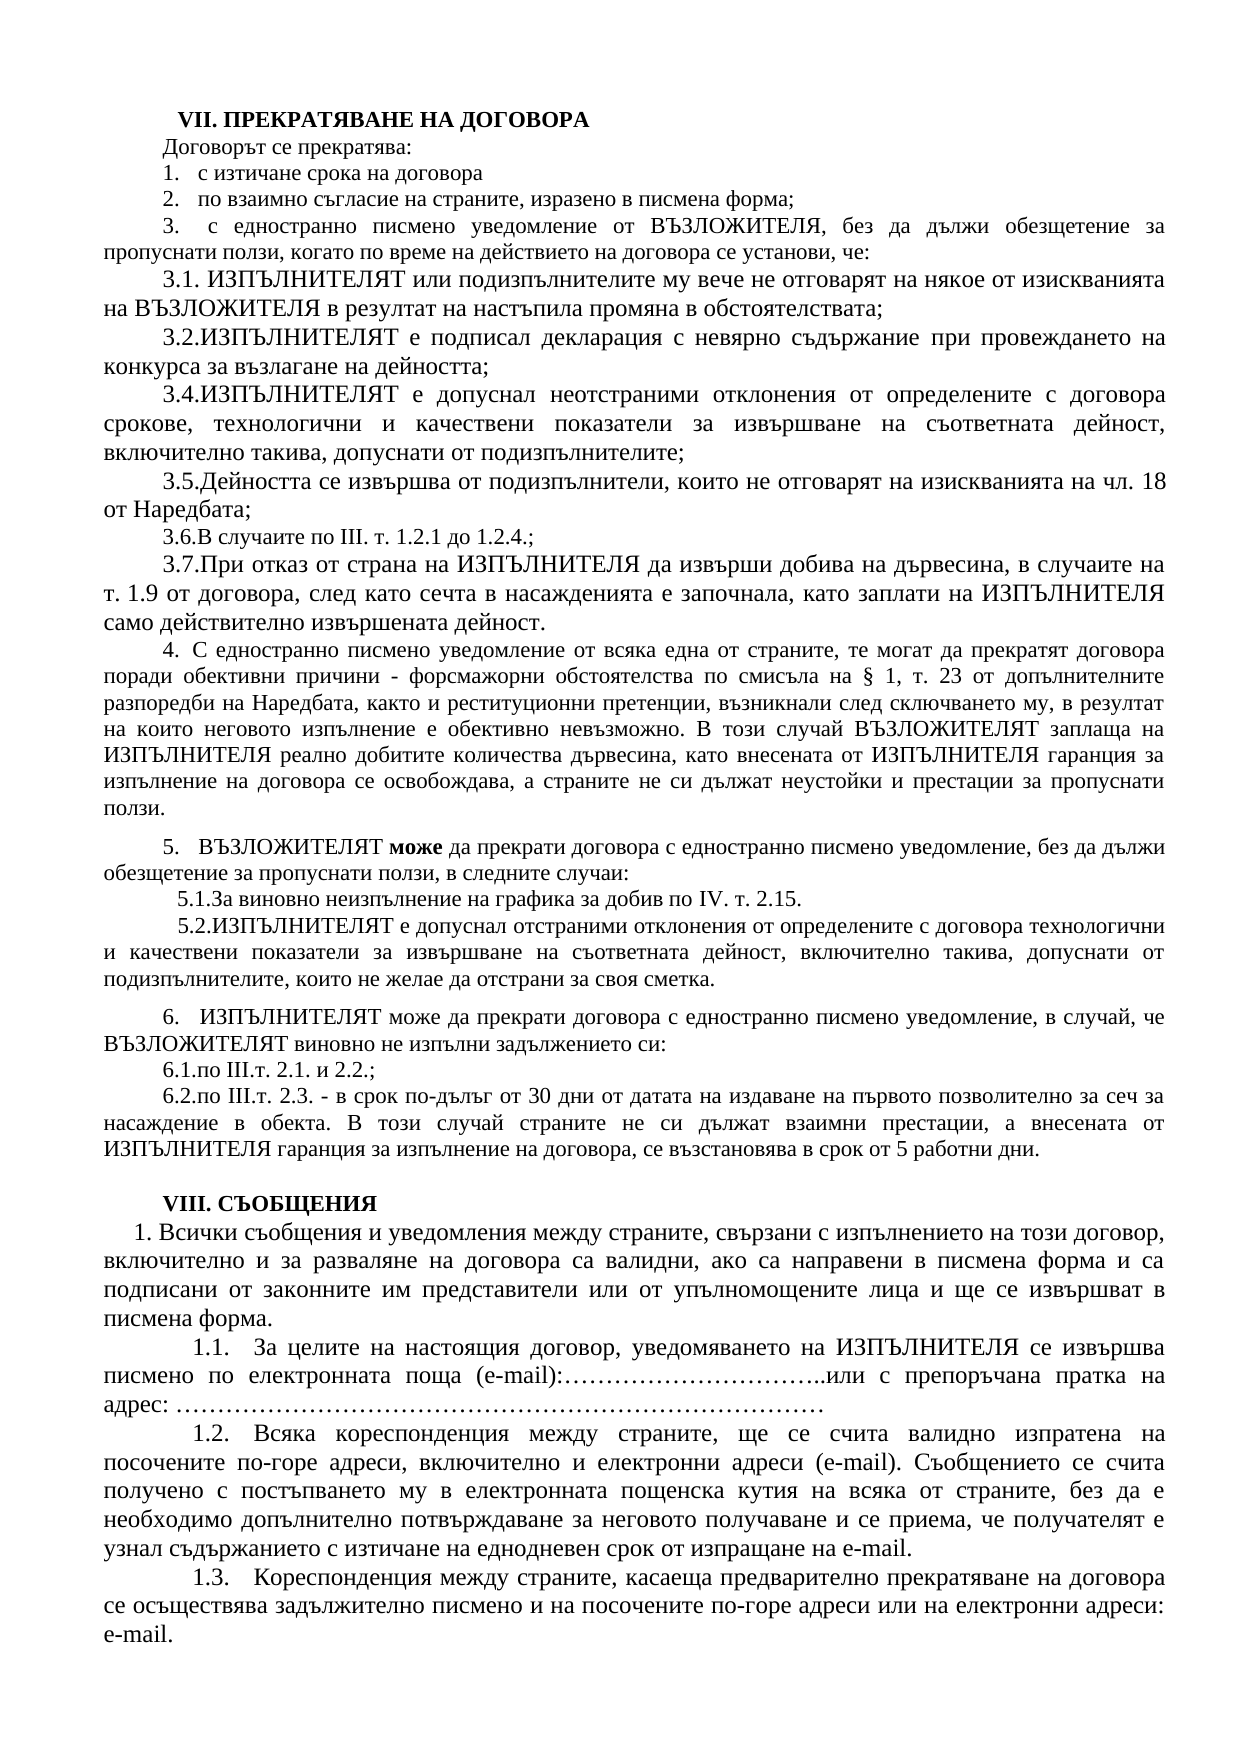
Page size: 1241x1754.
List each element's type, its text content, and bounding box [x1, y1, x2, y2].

list ИЗПЪЛНИТЕЛЯТ може да прекрати договора с едностранно писмено уведомление, в случай, че ВЪЗЛОЖИТЕЛЯТ виновно не изпълни задължението си: [103, 1003, 1166, 1056]
text 5.1.За виновно неизпълнение на графика за добив по ІV. т. 2.15. [177, 886, 1166, 912]
text 3.6.В случаите по ІІІ. т. 1.2.1 до 1.2.4.; [103, 523, 1166, 549]
list Всяка кореспонденция между страните, ще се счита валидно изпратена на посочените по-горе адреси, включително и електронни адреси (е-mail). Съобщението се счита получено с постъпването му в електронната пощенска кутия на всяка от страните, без да е необходимо допълнително потвърждаване за неговото получаване и се приема, че получателят е узнал съдържанието с изтичане на еднодневен срок от изпращане на е-mail. [103, 1418, 1166, 1562]
text Договорът се прекратява: [103, 133, 1166, 159]
list 3.1. ИЗПЪЛНИТЕЛЯТ или подизпълнителите му вече не отговарят на някое от изискванията на ВЪЗЛОЖИТЕЛЯ в резултат на настъпила промяна в обстоятелствата; [103, 264, 1166, 322]
text 6.2.по ІІІ.т. 2.3. - в срок по-дълъг от 30 дни от датата на издаване на първото позволително за сеч за насаждение в обекта. В този случай страните не си дължат взаимни престации, а внесената от ИЗПЪЛНИТЕЛЯ гаранция за изпълнение на договора, се възстановява в срок от 5 работни дни. [103, 1082, 1166, 1162]
text 6.1.по ІІІ.т. 2.1. и 2.2.; [162, 1056, 1166, 1082]
list 3.5.Дейността се извършва от подизпълнители, които не отговарят на изискванията на чл. 18 от Наредбата; [103, 466, 1166, 523]
text 1. Всички съобщения и уведомления между страните, свързани с изпълнението на този договор, включително и за разваляне на договора са валидни, ако са направени в писмена форма и са подписани от законните им представители или от упълномощените лица и ще се извършват в писмена форма. [103, 1217, 1166, 1332]
list 3.4.ИЗПЪЛНИТЕЛЯТ е допуснал неотстраними отклонения от определените с договора срокове, технологични и качествени показатели за извършване на съответната дейност, включително такива, допуснати от подизпълнителите; [103, 379, 1166, 466]
list ВЪЗЛОЖИТЕЛЯТ може да прекрати договора с едностранно писмено уведомление, без да дължи обезщетение за пропуснати ползи, в следните случаи: [103, 833, 1166, 886]
list по взаимно съгласие на страните, изразено в писмена форма; [103, 185, 1166, 212]
list с едностранно писмено уведомление от ВЪЗЛОЖИТЕЛЯ, без да дължи обезщетение за пропуснати ползи, когато по време на действието на договора се установи, че: [103, 212, 1166, 264]
text VІІ. ПРЕКРАТЯВАНЕ НА ДОГОВОРА [103, 106, 1166, 133]
list 3.7.При отказ от страна на ИЗПЪЛНИТЕЛЯ да извърши добива на дървесина, в случаите на т. 1.9 от договора, след като сечта в насажденията е започнала, като заплати на ИЗПЪЛНИТЕЛЯ само действително извършената дейност. [103, 549, 1166, 636]
list 3.2.ИЗПЪЛНИТЕЛЯТ е подписал декларация с невярно съдържание при провеждането на конкурса за възлагане на дейността; [103, 322, 1166, 379]
list Кореспонденция между страните, касаеща предварително прекратяване на договора се осъществява задължително писмено и на посочените по-горе адреси или на електронни адреси: е-mail. [103, 1562, 1166, 1648]
list За целите на настоящия договор, уведомяването на ИЗПЪЛНИТЕЛЯ се извършва писмено по електронната поща (е-mail):…………………………..или с препоръчана пратка на адрес: …………………………………………………………………… [103, 1332, 1166, 1418]
list С едностранно писмено уведомление от всяка една от страните, те могат да прекратят договора поради обективни причини - форсмажорни обстоятелства по смисъла на § 1, т. 23 от допълнителните разпоредби на Наредбата, както и реституционни претенции, възникнали след сключването му, в резултат на които неговото изпълнение е обективно невъзможно. В този случай ВЪЗЛОЖИТЕЛЯТ заплаща на ИЗПЪЛНИТЕЛЯ реално добитите количества дървесина, като внесената от ИЗПЪЛНИТЕЛЯ гаранция за изпълнение на договора се освобождава, а страните не си дължат неустойки и престации за пропуснати ползи. [103, 636, 1166, 820]
list с изтичане срока на договора [162, 159, 1166, 185]
text 5.2.ИЗПЪЛНИТЕЛЯТ е допуснал отстраними отклонения от определените с договора технологични и качествени показатели за извършване на съответната дейност, включително такива, допуснати от подизпълнителите, които не желае да отстрани за своя сметка. [103, 912, 1166, 991]
text VІІІ. СЪОБЩЕНИЯ [103, 1190, 1166, 1217]
